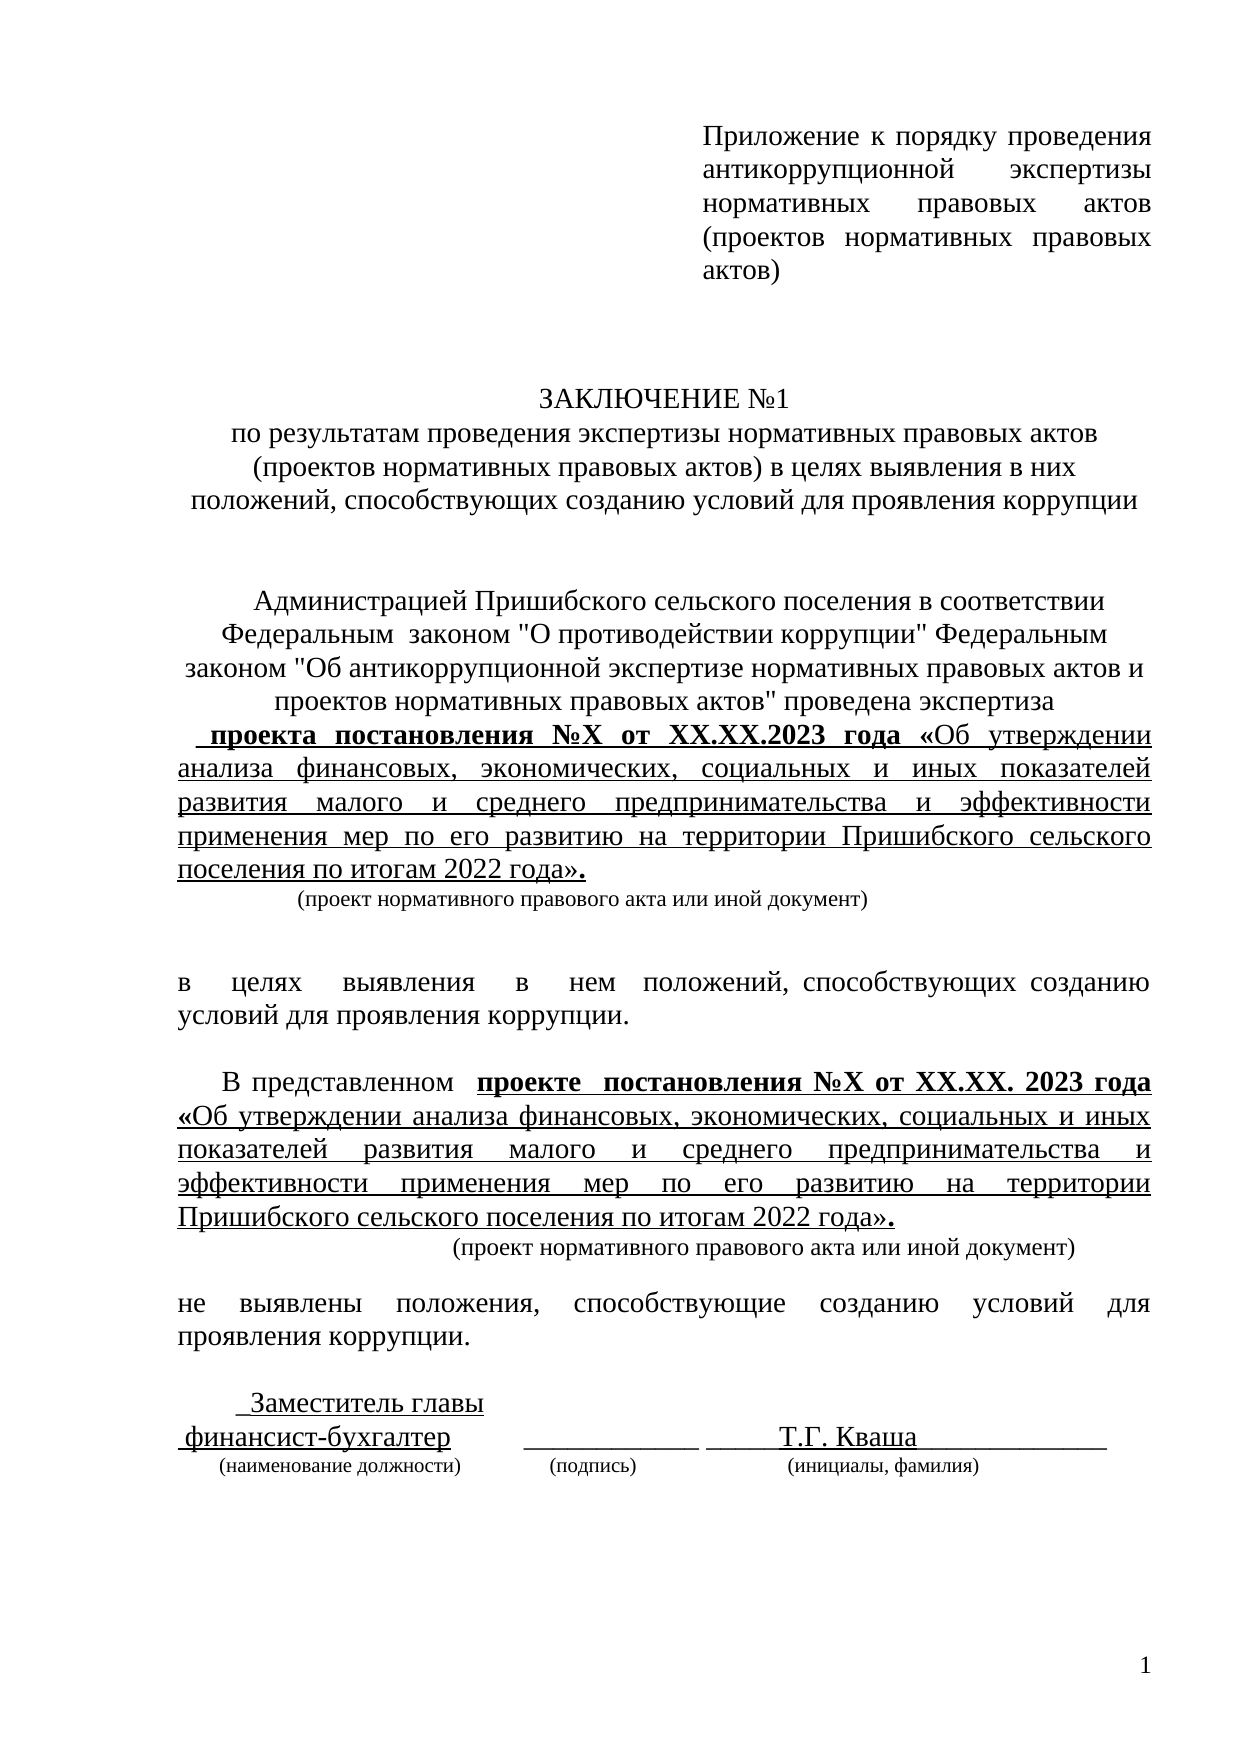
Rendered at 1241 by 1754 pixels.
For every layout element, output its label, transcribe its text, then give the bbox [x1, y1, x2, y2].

text Администрацией Пришибского сельского поселения в соответствии Федеральным законом "О противодействии коррупции" Федеральным законом "Об антикоррупционной экспертизе нормативных правовых актов и проектов нормативных правовых актов" проведена экспертиза [177, 583, 1152, 717]
text по результатам проведения экспертизы нормативных правовых актов (проектов нормативных правовых актов) в целях выявления в них положений, способствующих созданию условий для проявления коррупции [177, 415, 1152, 516]
text _проекта постановления №X от XX.XX.2023 года «Об утверждении анализа финансовых, экономических, социальных и иных показателей развития малого и среднего предпринимательства и эффективности применения мер по его развитию на территории Пришибского сельского поселения по итогам 2022 года». [177, 848, 1152, 885]
text В представленном проекте постановления №X от XX.XX. 2023 года «Об утверждении анализа финансовых, экономических, социальных и иных показателей развития малого и среднего предпринимательства и эффективности применения мер по его развитию на территории Пришибского сельского поселения по итогам 2022 года». [177, 1162, 1152, 1232]
text финансист-бухгалтер ____________ _____Т.Г. Кваша_____________ [177, 1419, 1152, 1453]
text (наименование должности) (подпись) (инициалы, фамилия) [177, 1453, 1152, 1477]
text _Заместитель главы [177, 1386, 1152, 1419]
text _проекта постановления №X от XX.XX.2023 года «Об утверждении анализа финансовых, экономических, социальных и иных показателей развития малого и среднего предпринимательства и эффективности применения мер по его развитию на территории Пришибского сельского поселения по итогам 2022 года». [177, 781, 1152, 813]
text В представленном проекте постановления №X от XX.XX. 2023 года «Об утверждении анализа финансовых, экономических, социальных и иных показателей развития малого и среднего предпринимательства и эффективности применения мер по его развитию на территории Пришибского сельского поселения по итогам 2022 года». [177, 1064, 1152, 1161]
text _проекта постановления №X от XX.XX.2023 года «Об утверждении анализа финансовых, экономических, социальных и иных показателей развития малого и среднего предпринимательства и эффективности применения мер по его развитию на территории Пришибского сельского поселения по итогам 2022 года». [177, 717, 1152, 780]
text (проект нормативного правового акта или иной документ) [177, 885, 1152, 911]
text в целях выявления в нем положений, способствующих созданию условий для проявления коррупции. [177, 964, 1152, 1031]
text (проект нормативного правового акта или иной документ) [177, 1232, 1152, 1261]
text не выявлены положения, способствующие созданию условий для проявления коррупции. [177, 1285, 1152, 1352]
text _проекта постановления №X от XX.XX.2023 года «Об утверждении анализа финансовых, экономических, социальных и иных показателей развития малого и среднего предпринимательства и эффективности применения мер по его развитию на территории Пришибского сельского поселения по итогам 2022 года». [177, 814, 1152, 847]
text Приложение к порядку проведения антикоррупционной экспертизы нормативных правовых актов (проектов нормативных правовых актов) [702, 118, 1152, 286]
text ЗАКЛЮЧЕНИЕ №1 [177, 382, 1152, 415]
